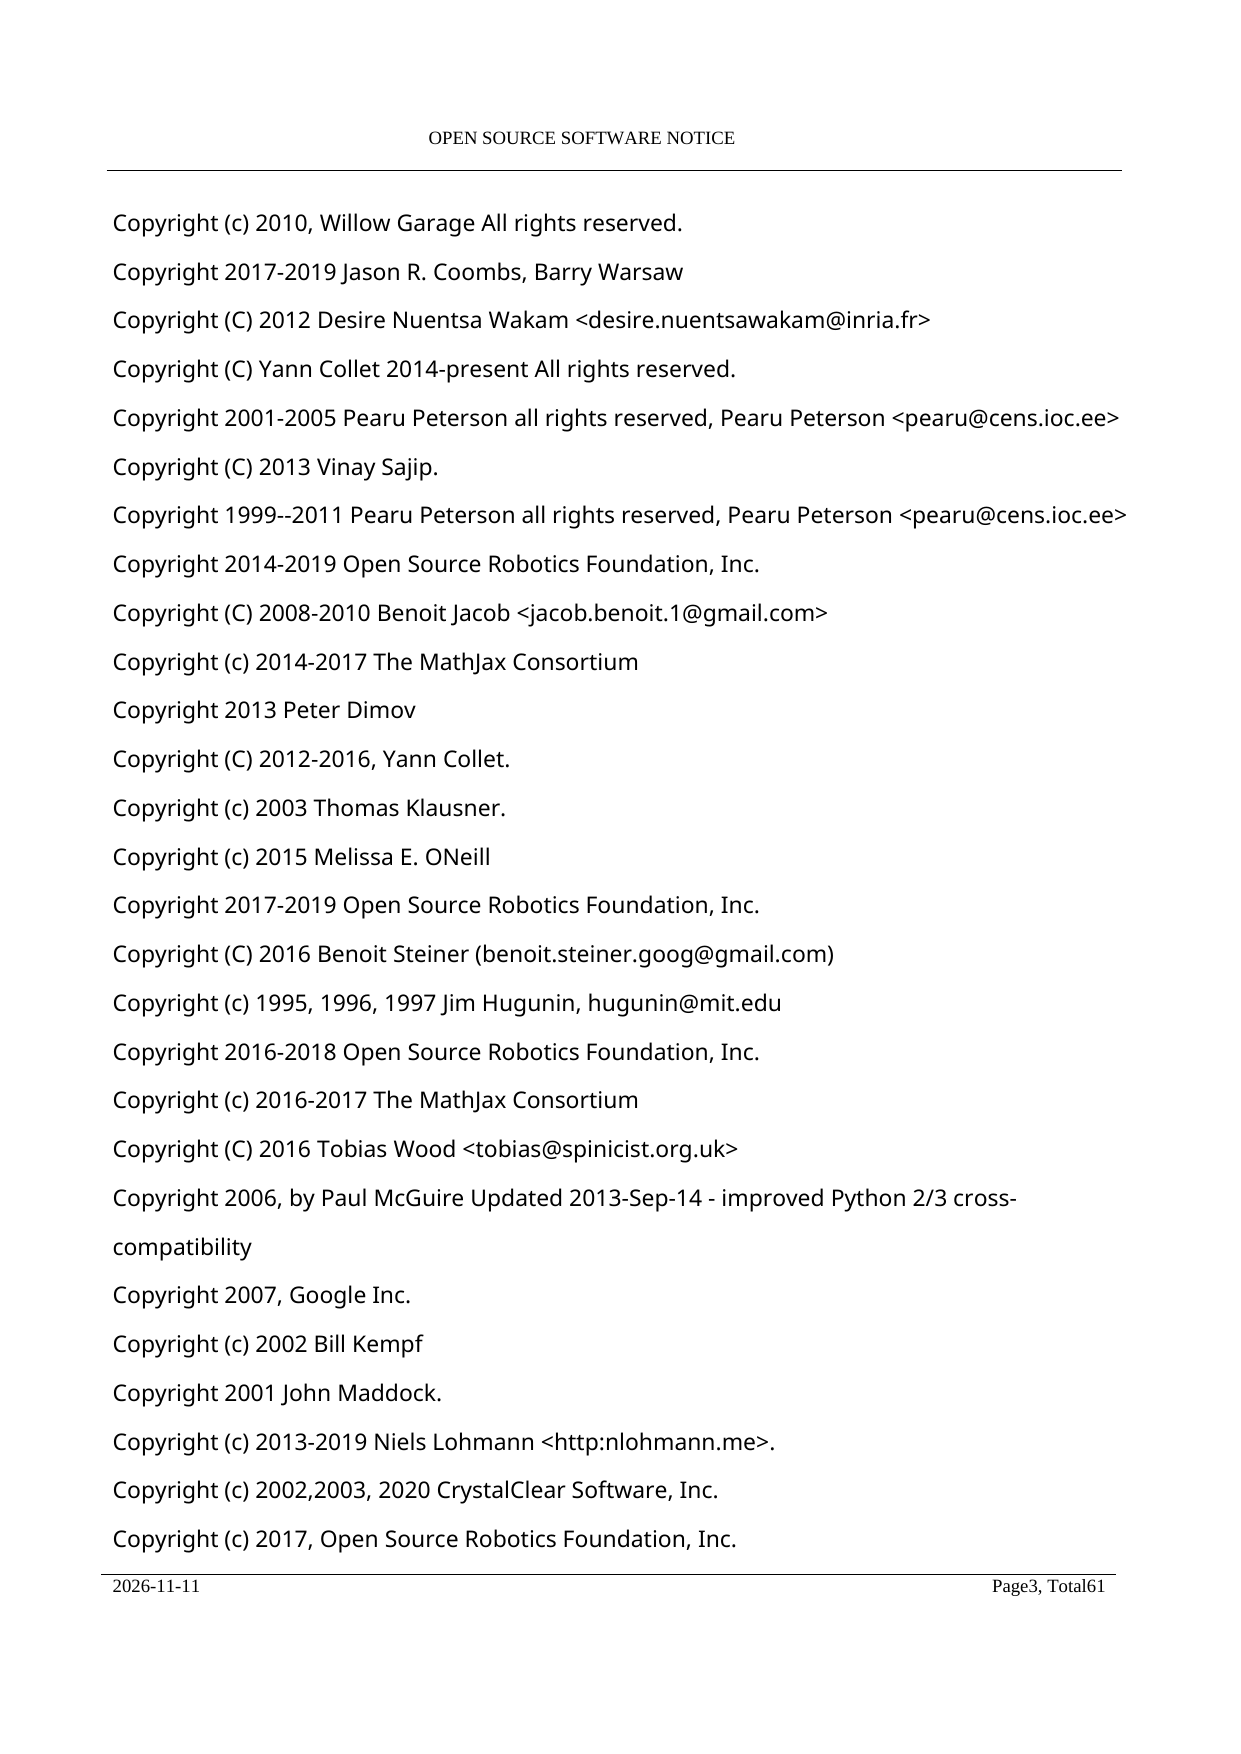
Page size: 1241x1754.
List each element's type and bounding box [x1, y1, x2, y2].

text [112, 206, 1128, 1555]
